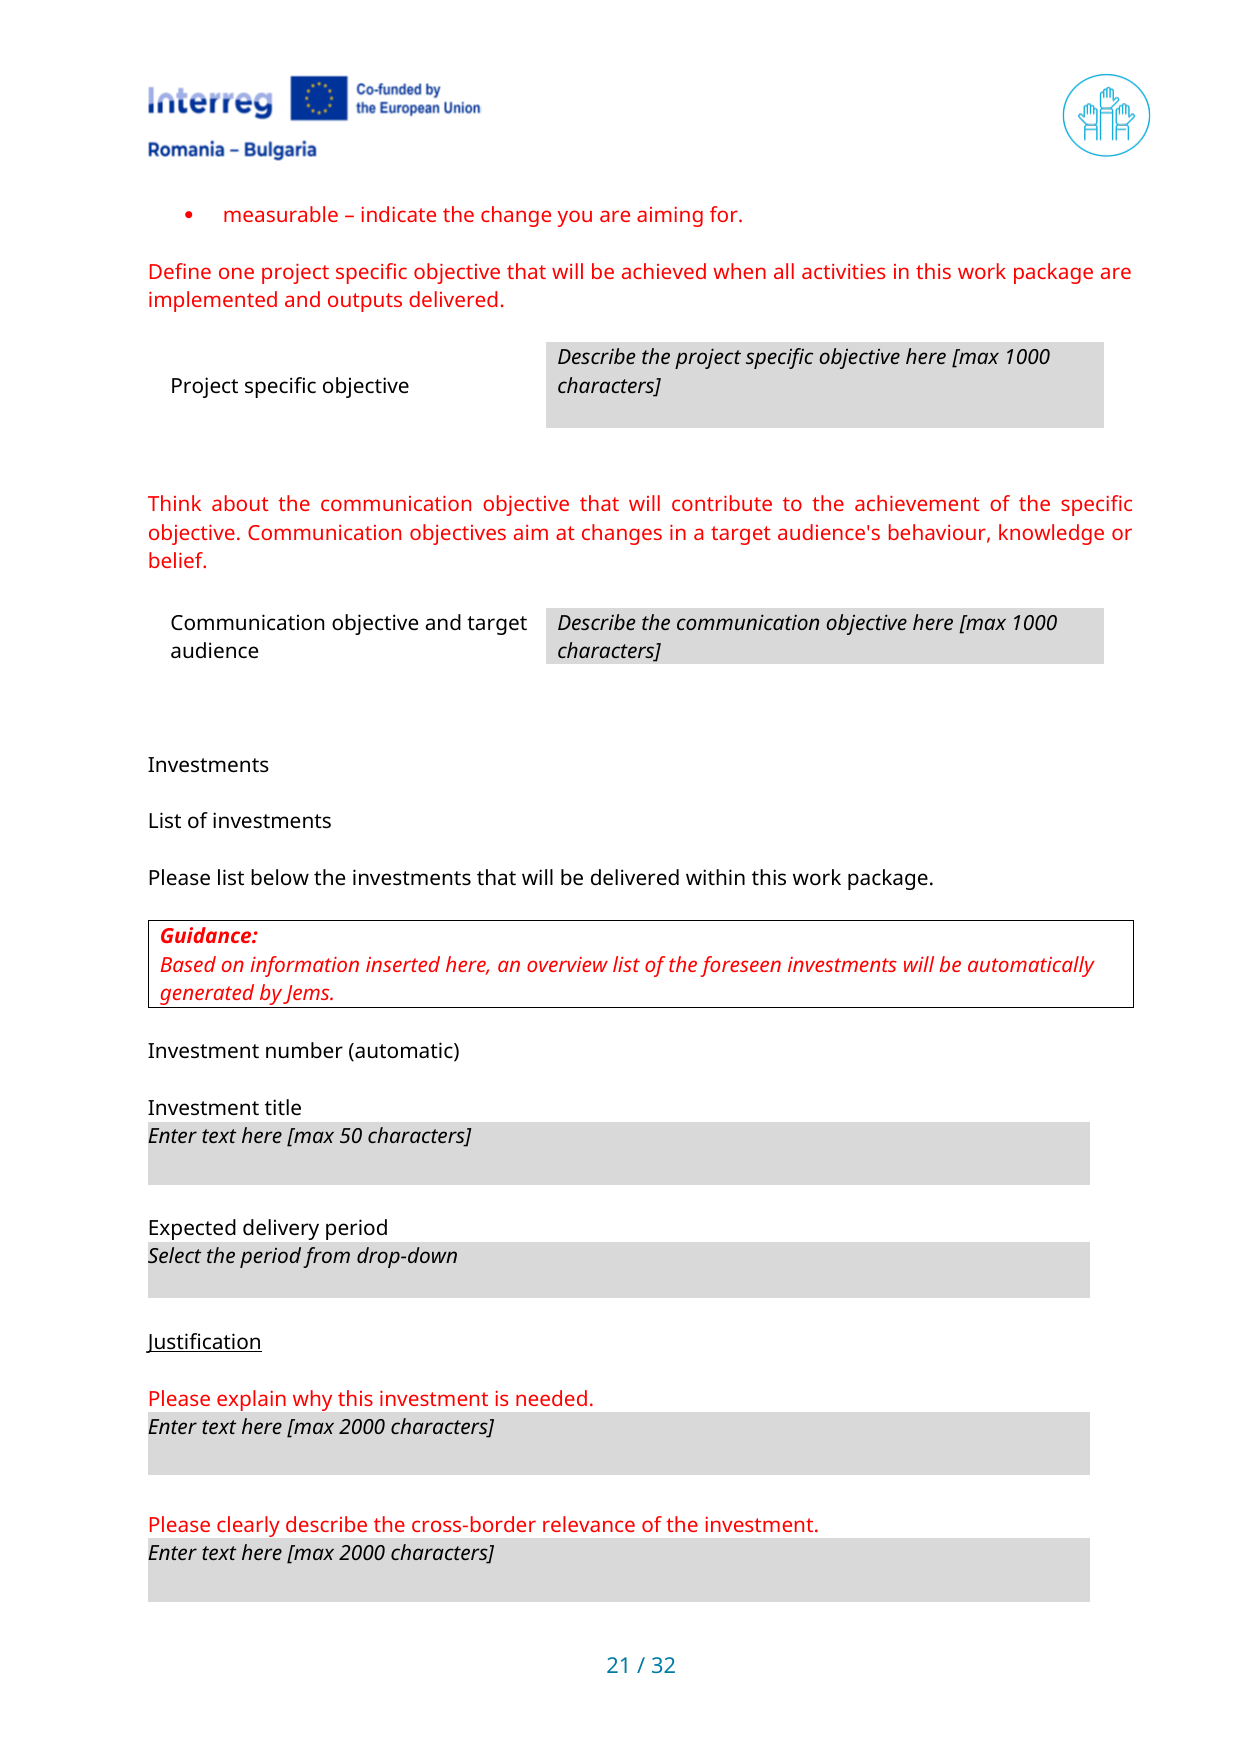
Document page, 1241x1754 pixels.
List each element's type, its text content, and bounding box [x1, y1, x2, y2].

text Enter text here [max 50 characters] [148, 1122, 1090, 1150]
table_header Describe the communication objective here [max 1000 characters] [546, 608, 1104, 664]
text Expected delivery period [148, 1213, 1090, 1242]
text Justification [148, 1327, 1090, 1355]
picture [147, 73, 482, 169]
text List of investments [148, 807, 1134, 835]
text Enter text here [max 2000 characters] [148, 1538, 1090, 1567]
list measurable – indicate the change you are aiming for. [185, 200, 1134, 228]
text Investment title [148, 1093, 1090, 1122]
text Please clearly describe the cross-border relevance of the investment. [148, 1510, 1090, 1538]
text Enter text here [max 2000 characters] [148, 1412, 1090, 1441]
text Please list below the investments that will be delivered within this work package. [148, 863, 1134, 892]
table_header Describe the project specific objective here [max 1000 characters] [546, 342, 1104, 428]
picture [1062, 73, 1151, 157]
table_header Communication objective and target audience [159, 603, 546, 664]
text Investments [148, 750, 1134, 778]
table_header Guidance: Based on information inserted here, an overview list of the foreseen investments will be automatically generated by Jems. [149, 921, 1133, 1007]
text Select the period from drop-down [148, 1242, 1090, 1270]
table_header Project specific objective [159, 342, 546, 428]
text Think about the communication objective that will contribute to the achievement of the specific objective. Communication objectives aim at changes in a target audience's behaviour, knowledge or belief. [148, 489, 1134, 574]
text Please explain why this investment is needed. [148, 1384, 1090, 1412]
text Define one project specific objective that will be achieved when all activities in this work package are implemented and outputs delivered. [148, 257, 1134, 314]
text Investment number (automatic) [148, 1036, 1090, 1065]
